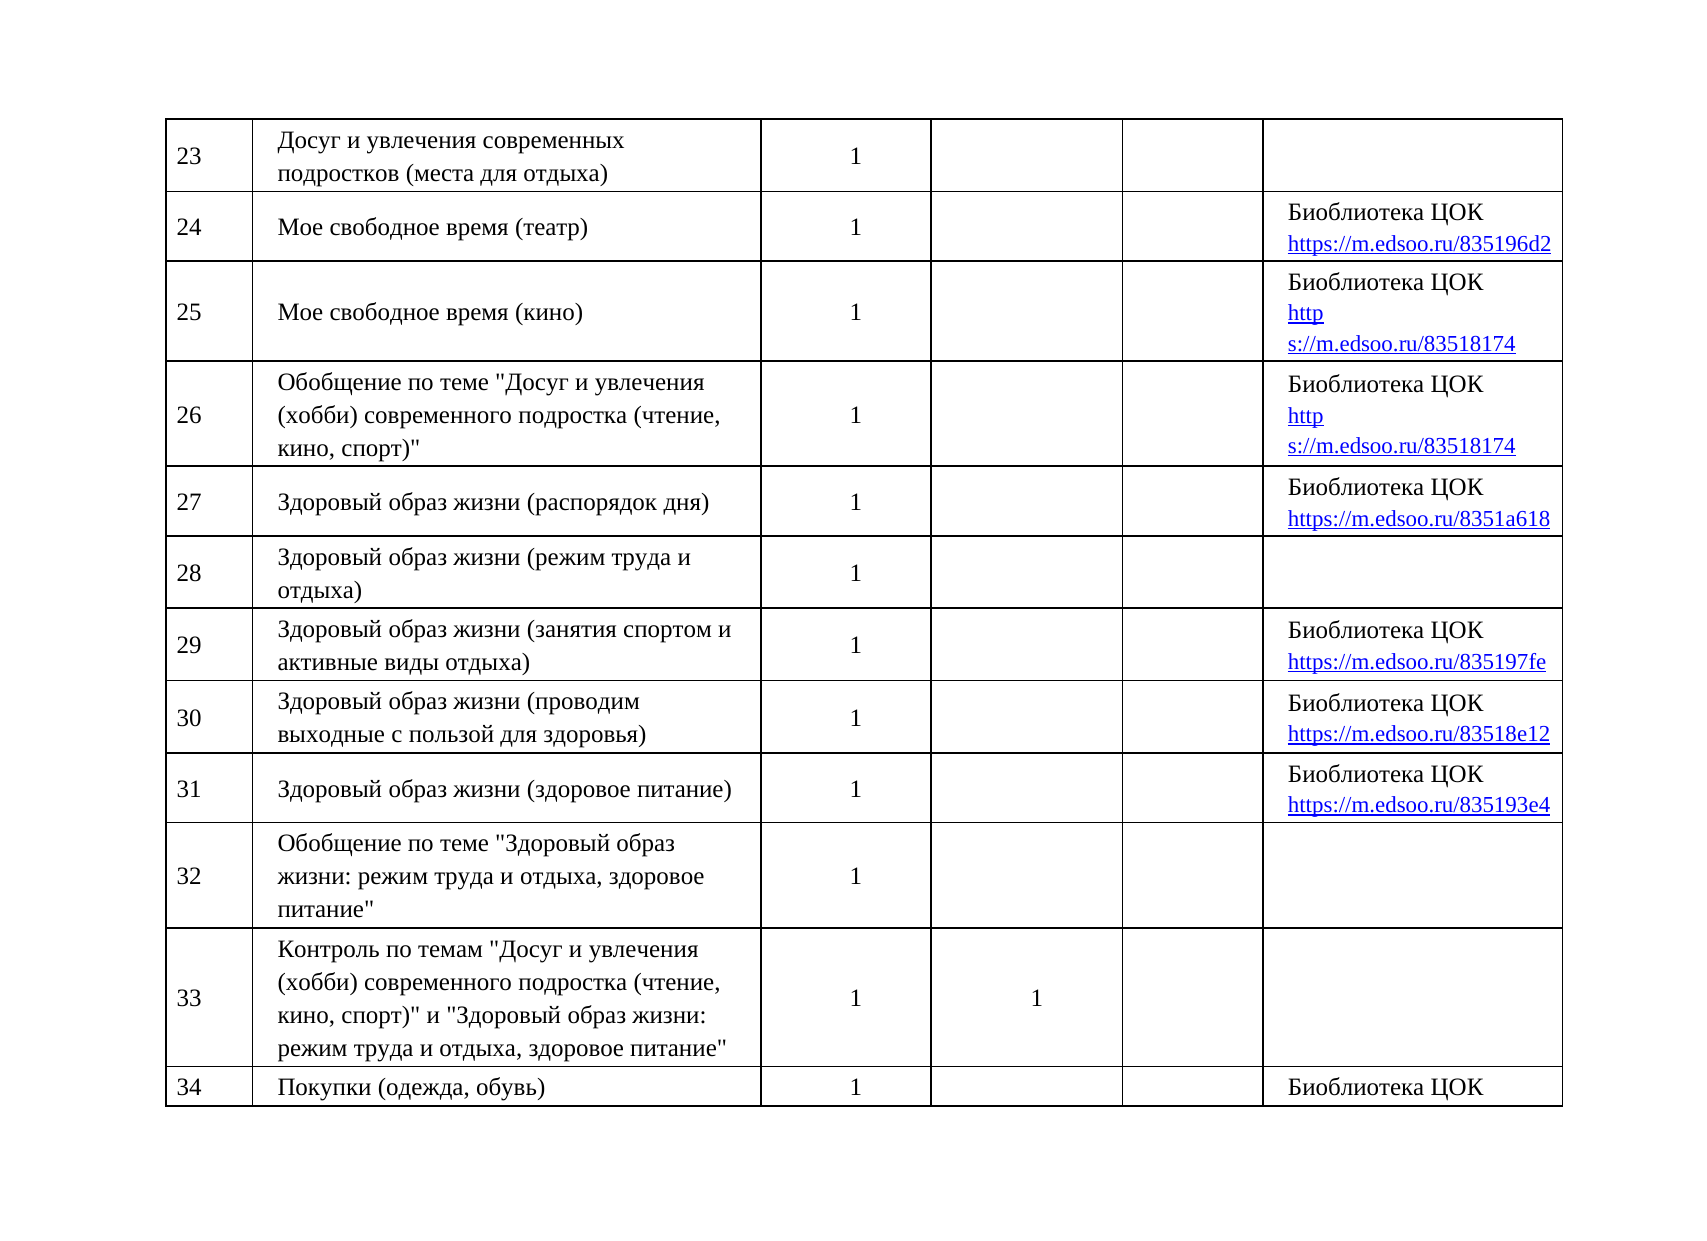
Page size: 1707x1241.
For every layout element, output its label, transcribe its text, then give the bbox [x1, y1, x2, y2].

table_cell Контроль по темам "Досуг и увлечения (хобби) современного подростка (чтение, кино, спорт)" и "Здоровый образ жизни: режим труда и отдыха, здоровое питание" [253, 929, 760, 1066]
table_cell [1123, 609, 1262, 680]
table_cell [1123, 823, 1262, 927]
table_cell 33 [167, 929, 252, 1066]
table_cell [1123, 467, 1262, 535]
table_cell 1 [762, 681, 930, 752]
table_cell [932, 1067, 1122, 1105]
table_cell Мое свободное время (театр) [253, 192, 760, 260]
table_cell Биоблиотека ЦОК https://m.edsoo.ru/835196d2 [1264, 192, 1562, 260]
table_cell 1 [932, 929, 1122, 1066]
table_cell [932, 362, 1122, 465]
table_cell 1 [762, 1067, 930, 1105]
table_cell [932, 120, 1122, 191]
table_cell 1 [762, 609, 930, 680]
table_cell Биоблиотека ЦОК https://m.edsoo.ru/835193e4 [1264, 754, 1562, 822]
table_cell Биоблиотека ЦОК https://m.edsoo.ru/8351a618 [1264, 467, 1562, 535]
table_cell Обобщение по теме "Здоровый образ жизни: режим труда и отдыха, здоровое питание" [253, 823, 760, 927]
table_cell 29 [167, 609, 252, 680]
table_cell 1 [762, 467, 930, 535]
table_cell [932, 754, 1122, 822]
table_cell 1 [762, 537, 930, 607]
table_cell 30 [167, 681, 252, 752]
table_cell 32 [167, 823, 252, 927]
table_cell Биоблиотека ЦОК https://m.edsoo.ru/83518174 [1264, 362, 1562, 465]
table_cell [1264, 1067, 1562, 1105]
table_cell 1 [762, 192, 930, 260]
table_cell 1 [762, 929, 930, 1066]
table_cell [1123, 192, 1262, 260]
table_cell 26 [167, 362, 252, 465]
table_cell 23 [167, 120, 252, 191]
table_cell 1 [762, 823, 930, 927]
table_cell [932, 681, 1122, 752]
table_cell [1264, 537, 1562, 607]
table_cell [932, 823, 1122, 927]
table_cell [932, 192, 1122, 260]
table_cell [932, 537, 1122, 607]
table_cell [932, 467, 1122, 535]
table_cell 25 [167, 262, 252, 360]
table_cell 27 [167, 467, 252, 535]
table_cell Обобщение по теме "Досуг и увлечения (хобби) современного подростка (чтение, кино, спорт)" [253, 362, 760, 465]
table_cell [1123, 537, 1262, 607]
table_cell Биоблиотека ЦОК https://m.edsoo.ru/835197fe [1264, 609, 1562, 680]
table_cell 1 [762, 754, 930, 822]
table_cell Биоблиотека ЦОК https://m.edsoo.ru/83518174 [1264, 262, 1562, 360]
table_cell Здоровый образ жизни (здоровое питание) [253, 754, 760, 822]
table_cell Мое свободное время (кино) [253, 262, 760, 360]
table_cell Биоблиотека ЦОК https://m.edsoo.ru/83518e12 [1264, 681, 1562, 752]
table_cell 24 [167, 192, 252, 260]
table_cell [932, 609, 1122, 680]
table_cell [1123, 754, 1262, 822]
table_cell [1123, 681, 1262, 752]
table_cell 28 [167, 537, 252, 607]
table_cell Здоровый образ жизни (занятия спортом и активные виды отдыха) [253, 609, 760, 680]
table_cell 1 [762, 262, 930, 360]
table_cell [1123, 362, 1262, 465]
table_cell 1 [762, 362, 930, 465]
table_cell Здоровый образ жизни (распорядок дня) [253, 467, 760, 535]
table_cell [1264, 823, 1562, 927]
table_cell [1123, 120, 1262, 191]
table_cell 31 [167, 754, 252, 822]
table_cell Здоровый образ жизни (режим труда и отдыха) [253, 537, 760, 607]
table_cell [1123, 1067, 1262, 1105]
table_cell [1264, 120, 1562, 191]
table_cell 34 [167, 1067, 252, 1105]
table_cell [932, 262, 1122, 360]
table_cell Здоровый образ жизни (проводим выходные с пользой для здоровья) [253, 681, 760, 752]
table_cell [1123, 929, 1262, 1066]
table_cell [253, 1067, 760, 1105]
table_cell [1264, 929, 1562, 1066]
table_cell 1 [762, 120, 930, 191]
table_cell Досуг и увлечения современных подростков (места для отдыха) [253, 120, 760, 191]
table_cell [1123, 262, 1262, 360]
